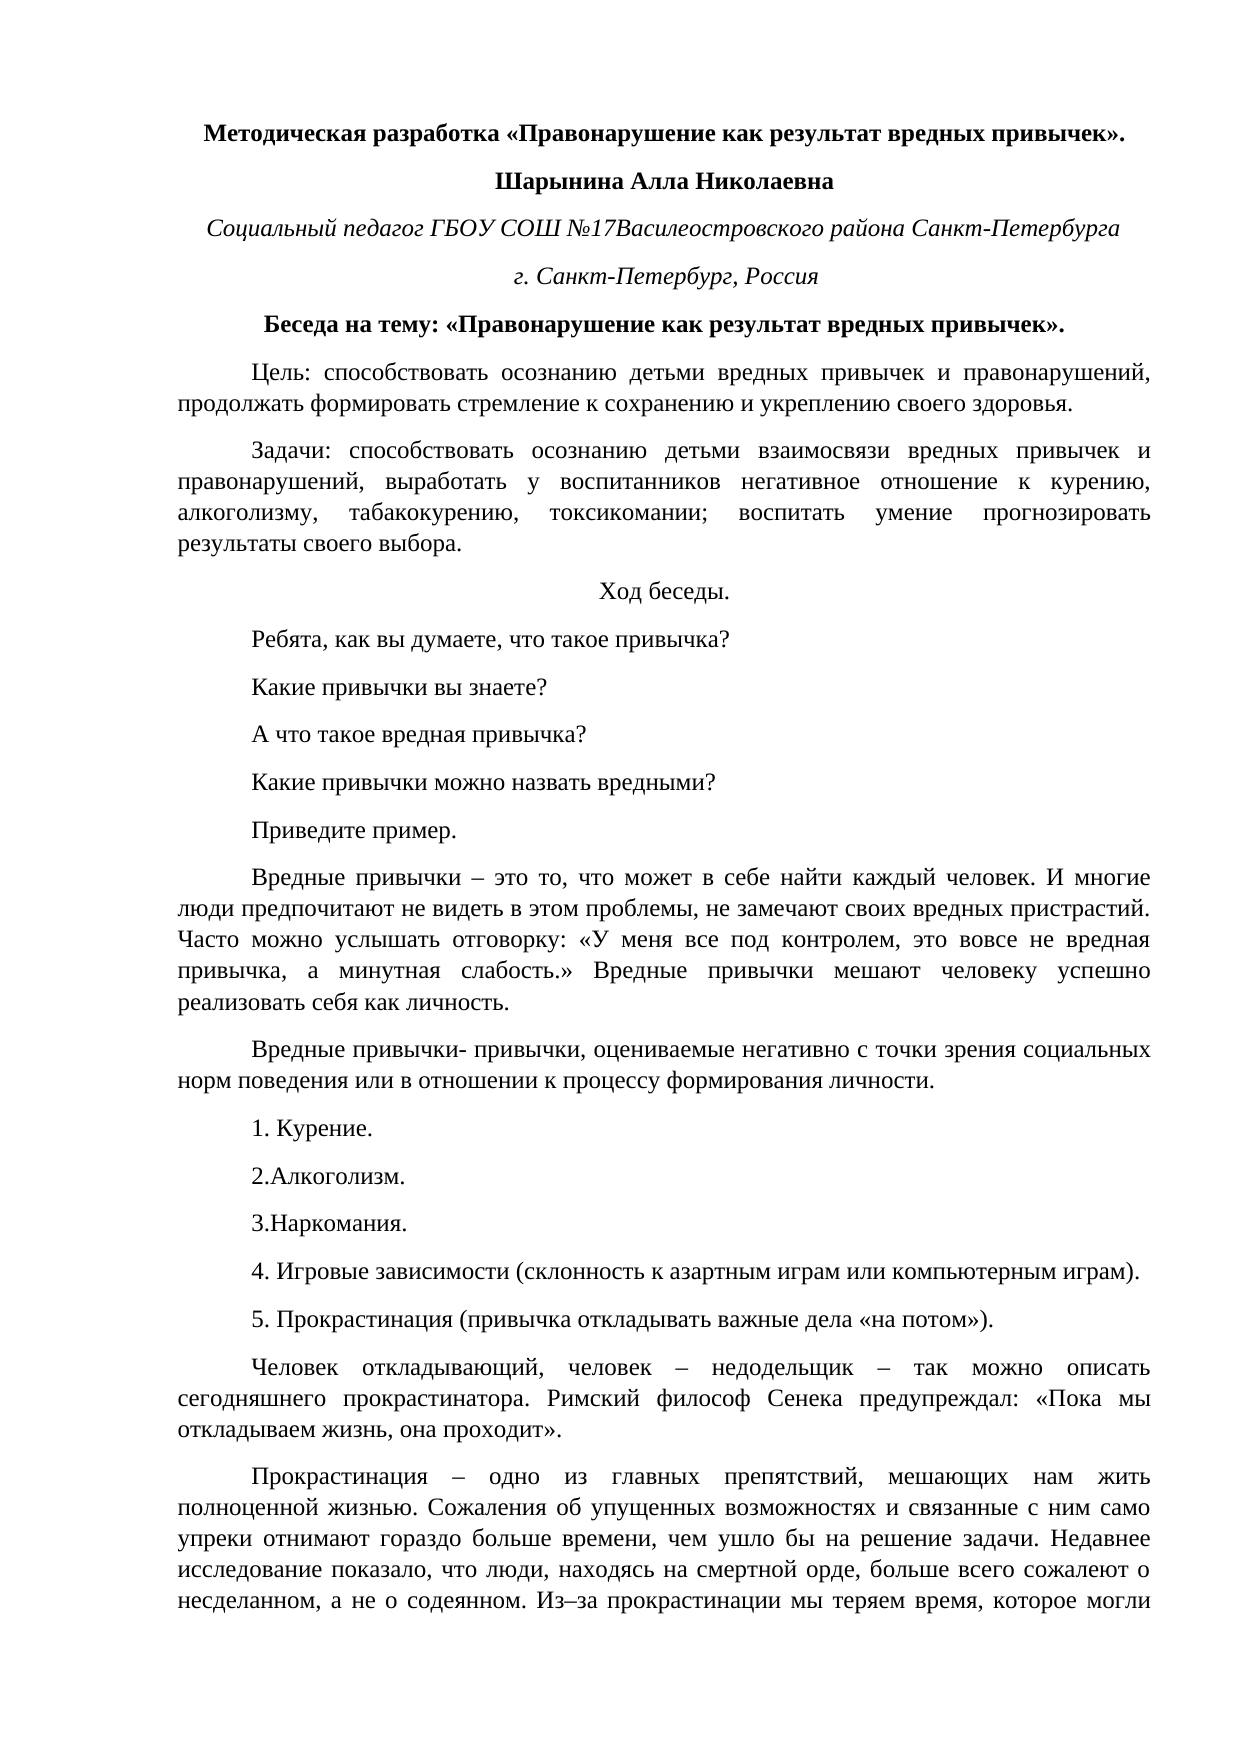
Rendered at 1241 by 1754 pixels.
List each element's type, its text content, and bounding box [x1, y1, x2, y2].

text Методическая разработка «Правонарушение как результат вредных привычек». [177, 118, 1152, 147]
text Вредные привычки – это то, что может в себе найти каждый человек. И многие люди предпочитают не видеть в этом проблемы, не замечают своих вредных пристрастий. Часто можно услышать отговорку: «У меня все под контролем, это вовсе не вредная привычка, а минутная слабость.» Вредные привычки мешают человеку успешно реализовать себя как личность. [177, 862, 1152, 1015]
text А что такое вредная привычка? [177, 719, 1152, 748]
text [177, 1461, 1152, 1614]
text г. Санкт-Петербург, Россия [177, 261, 1152, 290]
text Социальный педагог ГБОУ СОШ №17Василеостровского района Санкт-Петербурга [177, 213, 1152, 242]
text Какие привычки вы знаете? [177, 672, 1152, 700]
text 4. Игровые зависимости (склонность к азартным играм или компьютерным играм). [177, 1256, 1152, 1285]
text 2.Алкоголизм. [177, 1161, 1152, 1189]
text Человек откладывающий, человек – недодельщик – так можно описать сегодняшнего прокрастинатора. Римский философ Сенека предупреждал: «Пока мы откладываем жизнь, она проходит». [177, 1352, 1152, 1442]
text Какие привычки можно назвать вредными? [177, 767, 1152, 796]
text Шарынина Алла Николаевна [177, 166, 1152, 194]
text 1. Курение. [177, 1113, 1152, 1142]
text Задачи: способствовать осознанию детьми взаимосвязи вредных привычек и правонарушений, выработать у воспитанников негативное отношение к курению, алкоголизму, табакокурению, токсикомании; воспитать умение прогнозировать результаты своего выбора. [177, 435, 1152, 557]
text Ход беседы. [177, 576, 1152, 605]
text 5. Прокрастинация (привычка откладывать важные дела «на потом»). [177, 1304, 1152, 1333]
text Цель: способствовать осознанию детьми вредных привычек и правонарушений, продолжать формировать стремление к сохранению и укреплению своего здоровья. [177, 357, 1152, 416]
text 3.Наркомания. [177, 1208, 1152, 1237]
text Беседа на тему: «Правонарушение как результат вредных привычек». [177, 309, 1152, 338]
text Приведите пример. [177, 815, 1152, 843]
text Вредные привычки- привычки, оцениваемые негативно с точки зрения социальных норм поведения или в отношении к процессу формирования личности. [177, 1034, 1152, 1094]
text Ребята, как вы думаете, что такое привычка? [177, 624, 1152, 653]
